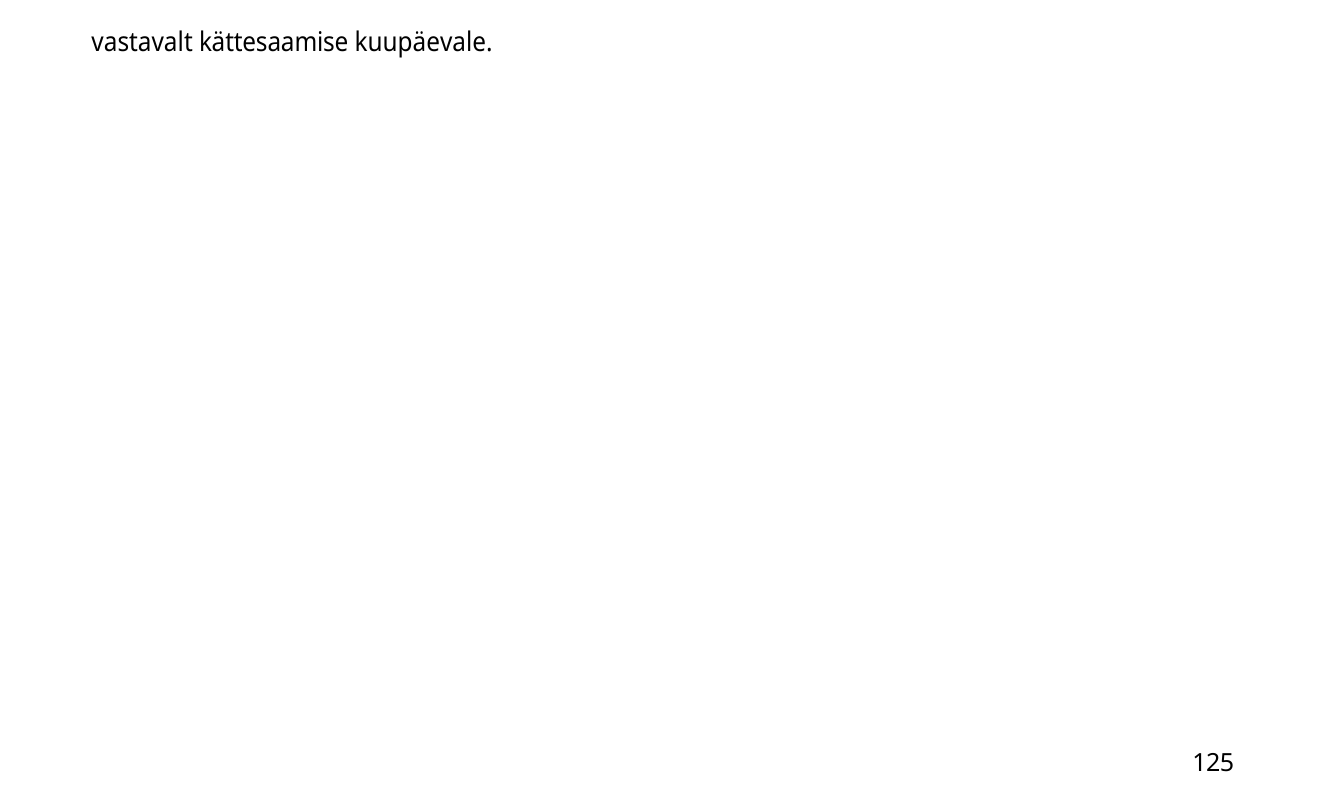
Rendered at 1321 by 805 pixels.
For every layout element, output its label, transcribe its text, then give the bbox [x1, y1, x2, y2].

text vastavalt kättesaamise kuupäevale. [91, 29, 1258, 57]
